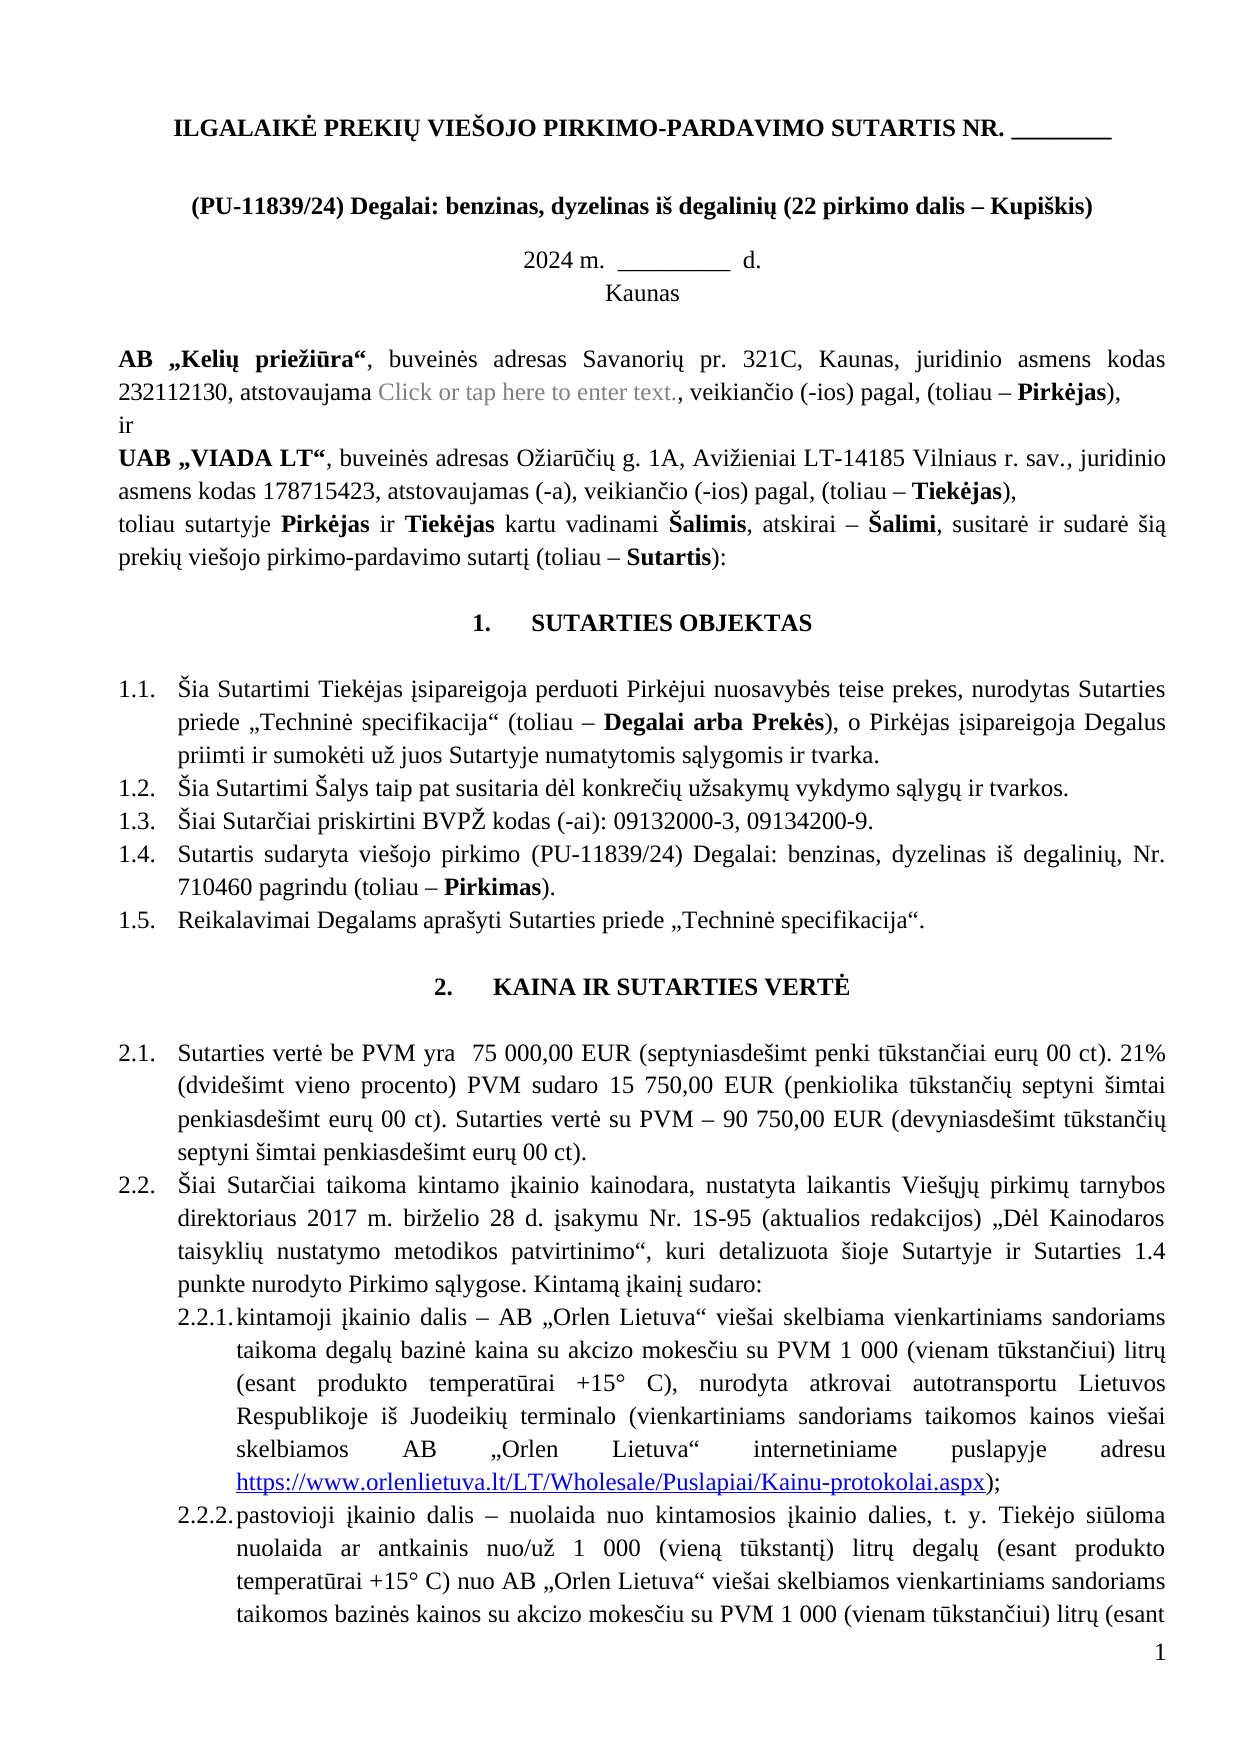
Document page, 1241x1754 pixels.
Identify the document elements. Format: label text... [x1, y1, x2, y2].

list Šia Sutartimi Tiekėjas įsipareigoja perduoti Pirkėjui nuosavybės teise prekes, nurodytas Sutarties priede „Techninė specifikacija“ (toliau – Degalai arba Prekės), o Pirkėjas įsipareigoja Degalus priimti ir sumokėti už juos Sutartyje numatytomis sąlygomis ir tvarka. [118, 674, 1166, 769]
list Šiai Sutarčiai taikoma kainodara, nustatyta laikantis Viešųjų pirkimų tarnybos direktoriaus 2017 m. birželio 28 d. įsakymu Nr. 1S-95 (aktualios redakcijos) „Dėl Kainodaros taisyklių nustatymo metodikos patvirtinimo“, kuri detalizuota šioje Sutartyje ir Sutarties 1.4 punkte nurodyto Pirkimo sąlygose. Kintamą įkainį sudaro: [118, 1170, 1166, 1297]
list SUTARTIES OBJEKTAS [118, 608, 1166, 637]
text (PU-11839/24) Degalai: benzinas, dyzelinas iš degalinių (22 pirkimo dalis – Kupiškis) [118, 191, 1166, 220]
list Reikalavimai Degalams aprašyti Sutarties priede „Techninė specifikacija“. [118, 906, 1166, 934]
text ir [118, 410, 1166, 439]
subtitle ILGALAIKĖ PREKių VIEŠOJO PIRKIMO-PARDAVIMO SUTARTIS NR. [118, 113, 1166, 141]
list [177, 1500, 1166, 1628]
text , buveinės adresas , juridinio asmens kodas , atstovaujamas (-a), veikiančio (-ios) pagal, (toliau – Tiekėjas), [118, 443, 1166, 505]
text AB „Kelių priežiūra“, buveinės adresas Savanorių pr. 321C, Kaunas, juridinio asmens kodas 232112130, atstovaujama , veikiančio (-ios) pagal, (toliau – Pirkėjas), [118, 344, 1166, 406]
list Sutartis sudaryta viešojo pirkimo pagrindu (toliau – Pirkimas). [118, 839, 1166, 901]
list kintamoji įkainio dalis – AB „Orlen Lietuva“ viešai skelbiama vienkartiniams sandoriams taikoma degalų bazinė kaina su akcizo mokesčiu su PVM 1 000 (vienam tūkstančiui) litrų (esant produkto temperatūrai +15° C), nurodyta atkrovai autotransportu Lietuvos Respublikoje iš Juodeikių terminalo (vienkartiniams sandoriams taikomos kainos viešai skelbiamos AB „Orlen Lietuva“ internetiniame puslapyje adresu https://www.orlenlietuva.lt/LT/Wholesale/Puslapiai/Kainu-protokolai.aspx); [177, 1302, 1166, 1496]
text Kaunas [118, 278, 1166, 307]
list Šiai Sutarčiai priskirtini BVPŽ kodas (-ai): . [118, 806, 1166, 835]
list Šia Sutartimi Šalys taip pat susitaria dėl konkrečių užsakymų vykdymo sąlygų ir tvarkos. [118, 773, 1166, 802]
list KAINA IR SUTARTIES VERTĖ [118, 972, 1166, 1000]
text toliau sutartyje Pirkėjas ir Tiekėjas kartu vadinami Šalimis, atskirai – Šalimi, susitarė ir sudarė šią prekių viešojo pirkimo-pardavimo sutartį (toliau – Sutartis): [118, 509, 1166, 571]
list Sutarties vertė be PVM yra EUR (). 21% (dvidešimt vieno procento) PVM sudaro EUR (). Sutarties vertė su PVM – EUR (). [118, 1038, 1166, 1165]
